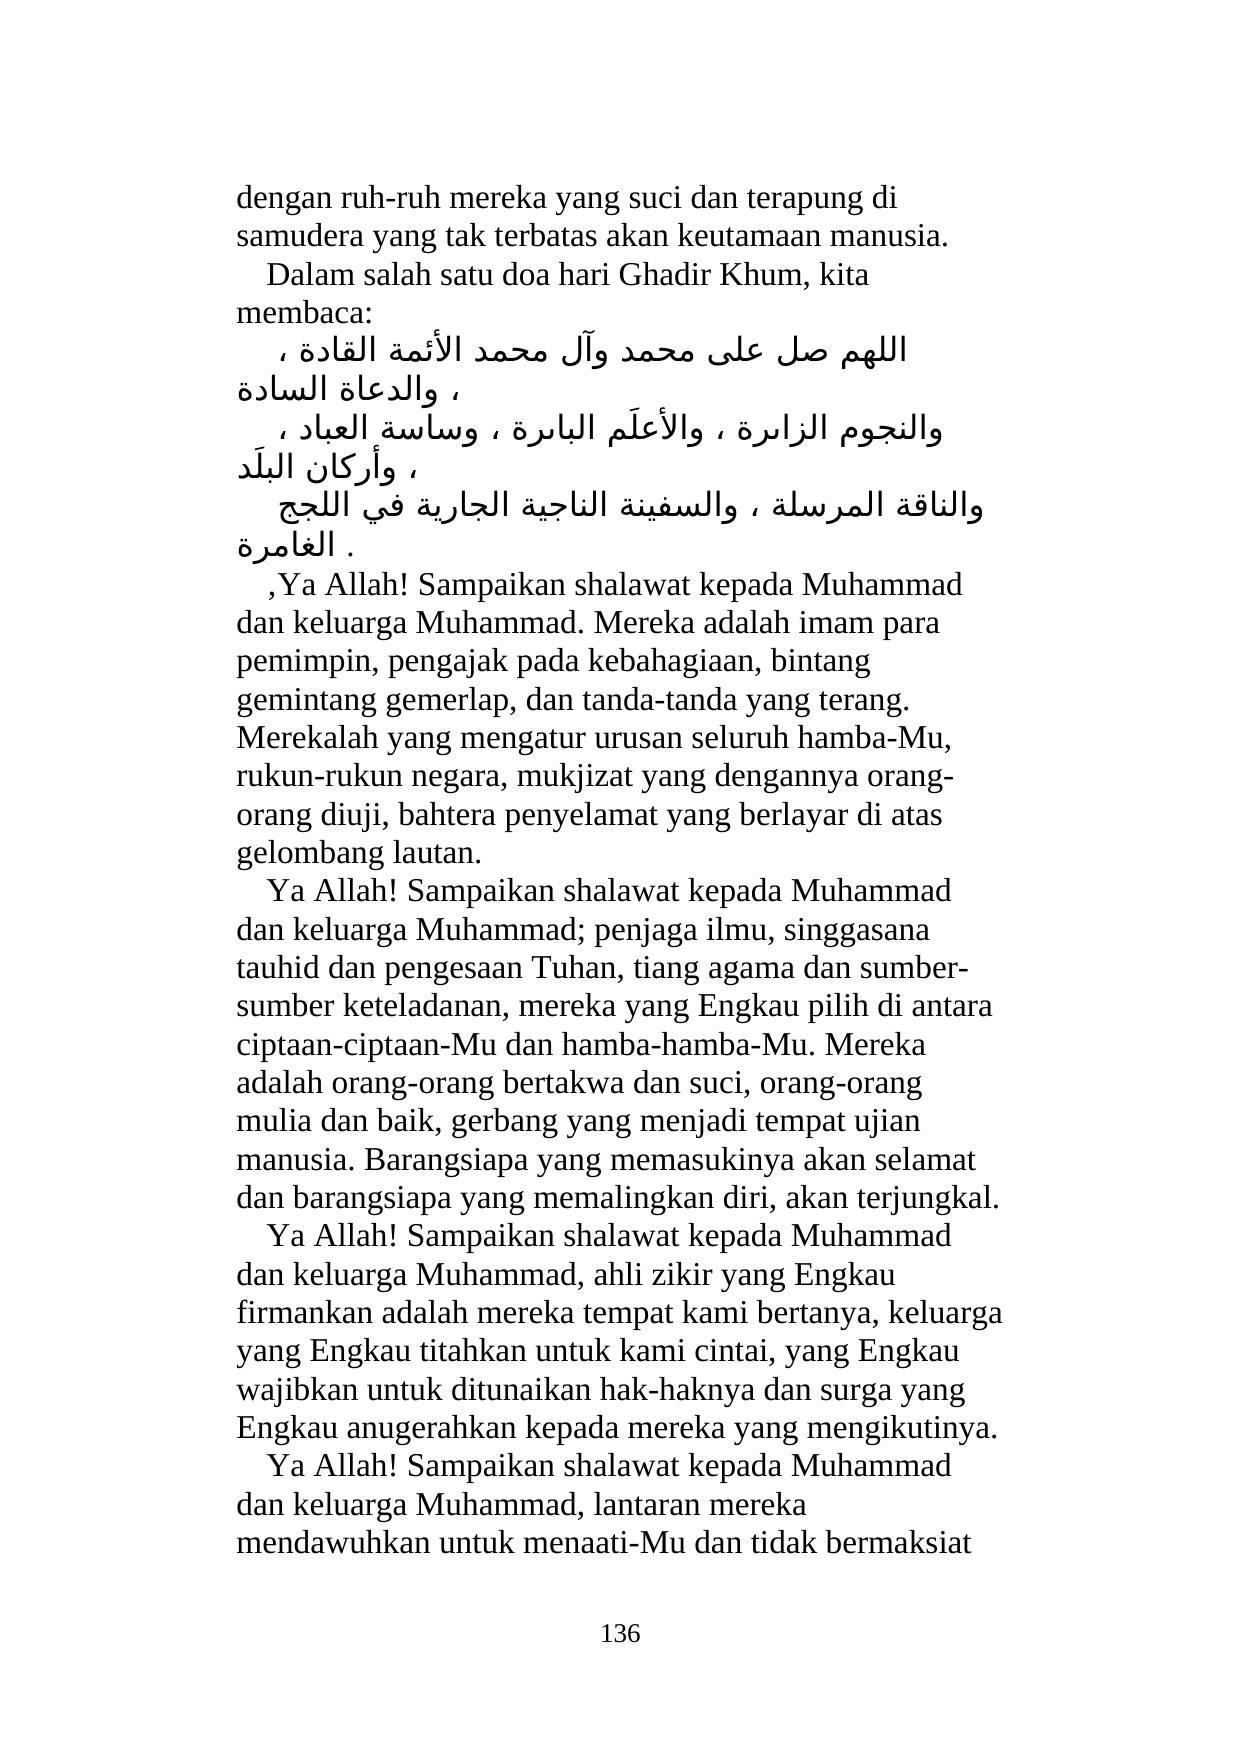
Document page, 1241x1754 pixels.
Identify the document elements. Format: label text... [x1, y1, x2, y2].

text والناقة المرسلة ، والسفينة الناجية الجارية في اللجج الغامرة . [236, 486, 1004, 564]
text Ya Allah! Sampaikan shalawat kepada Muhammad dan keluarga Muhammad; penjaga ilmu, singgasana tauhid dan pengesaan Tuhan, tiang agama dan sumber-sumber keteladanan, mereka yang Engkau pilih di antara ciptaan-ciptaan-Mu dan hamba-hamba-Mu. Mereka adalah orang-orang bertakwa dan suci, orang-orang mulia dan baik, gerbang yang menjadi tempat ujian manusia. Barangsiapa yang memasukinya akan selamat dan barangsiapa yang memalingkan diri, akan terjungkal. [236, 871, 1004, 1216]
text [236, 177, 1004, 254]
text ‚Ya Allah! Sampaikan shalawat kepada Muhammad dan keluarga Muhammad. Mereka adalah imam para pemimpin, pengajak pada kebahagiaan, bintang gemintang gemerlap, dan tanda-tanda yang terang. Merekalah yang mengatur urusan seluruh hamba-Mu, rukun-rukun negara, mukjizat yang dengannya orang-orang diuji, bahtera penyelamat yang berlayar di atas gelombang lautan. [236, 564, 1004, 871]
text Ya Allah! Sampaikan shalawat kepada Muhammad dan keluarga Muhammad, ahli zikir yang Engkau firmankan adalah mereka tempat kami bertanya, keluarga yang Engkau titahkan untuk kami cintai, yang Engkau wajibkan untuk ditunaikan hak-haknya dan surga yang Engkau anugerahkan kepada mereka yang mengikutinya. [236, 1216, 1004, 1446]
text اللهم صل على محمد وآل محمد الأئمة القادة ، والدعاة السادة ، [236, 331, 1004, 408]
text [236, 1446, 1004, 1561]
text Dalam salah satu doa hari Ghadir Khum, kita membaca: [236, 254, 1004, 331]
text والنجوم الزاىرة ، والأعلَم الباىرة ، وساسة العباد ، وأركان البلَد ، [236, 408, 1004, 486]
